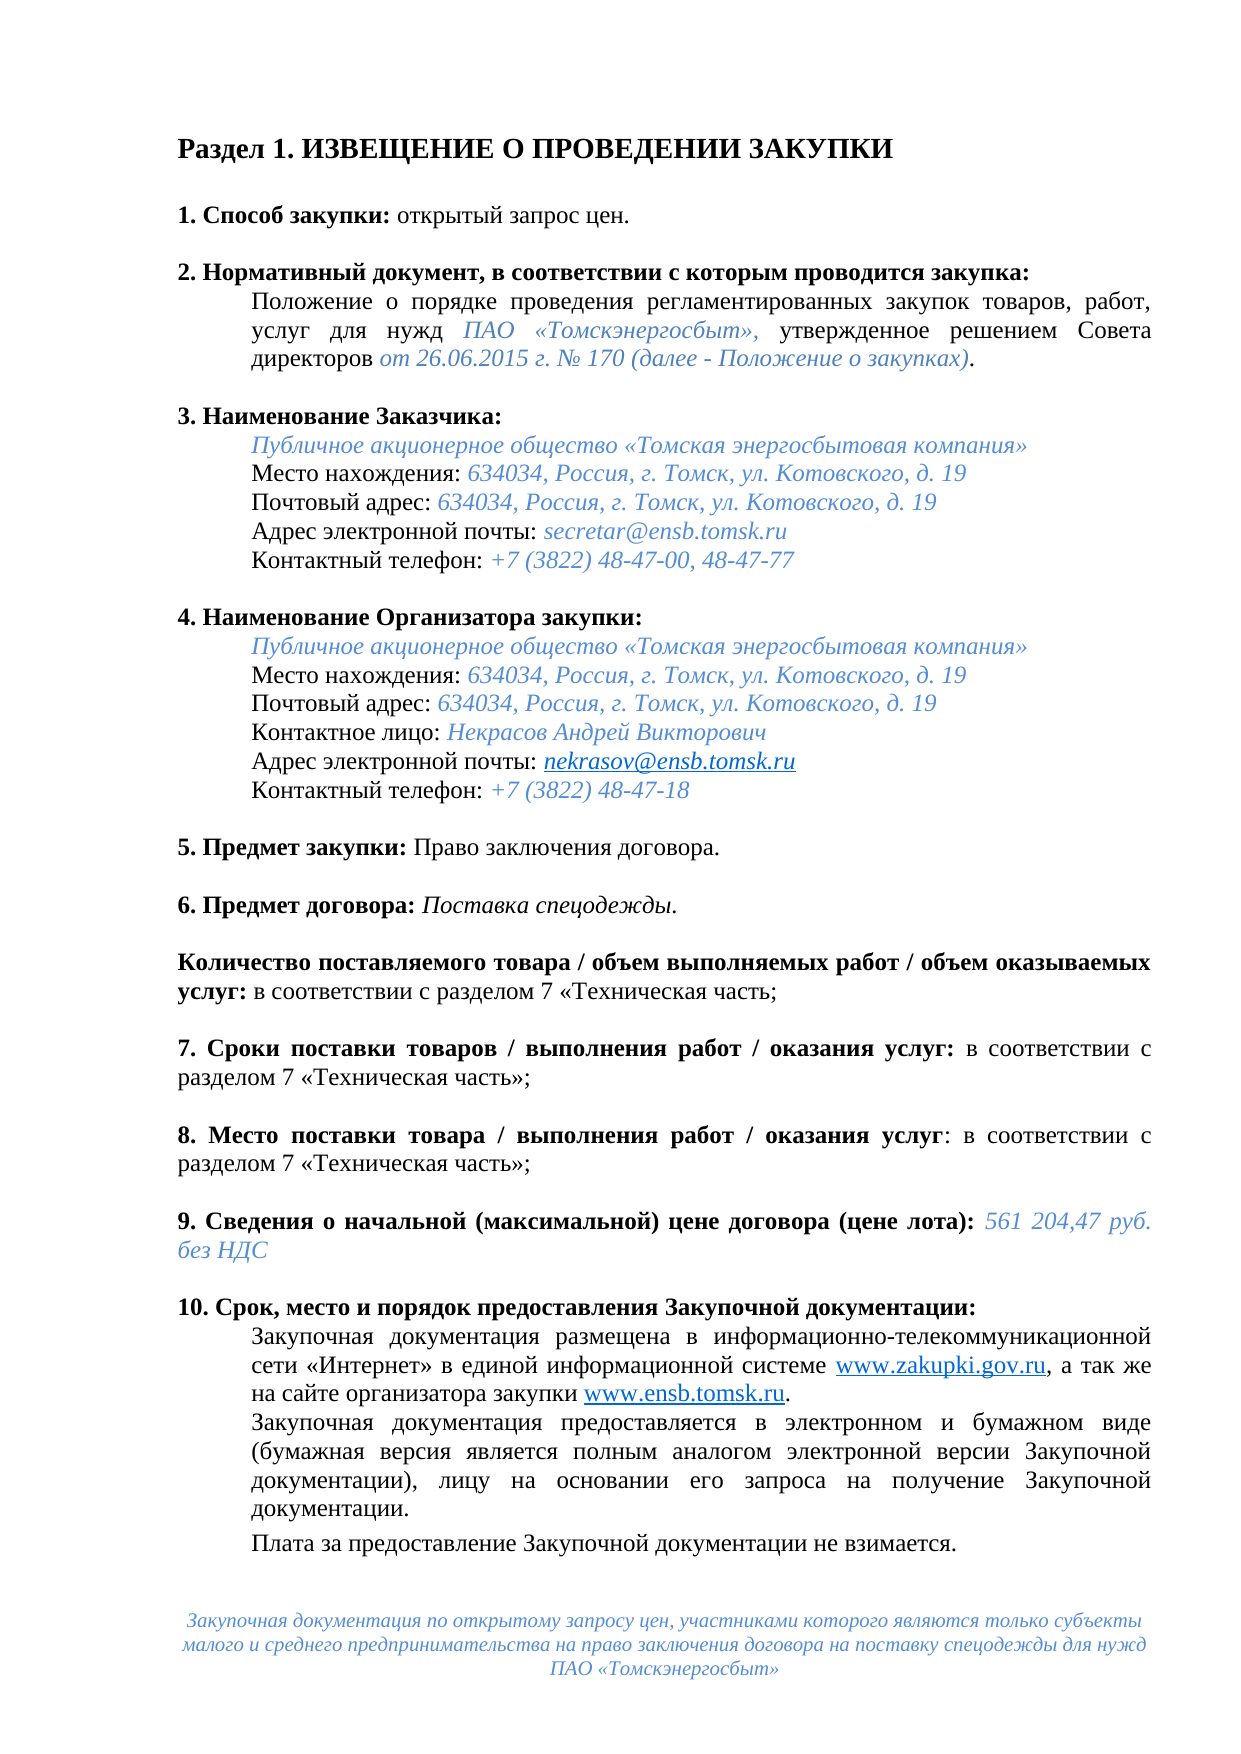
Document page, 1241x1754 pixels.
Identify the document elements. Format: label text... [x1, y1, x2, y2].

text 7. Сроки поставки товаров / выполнения работ / оказания услуг: в соответствии с разделом 7 «Техническая часть»; [177, 1033, 1152, 1091]
text 8. Место поставки товара / выполнения работ / оказания услуг: в соответствии с разделом 7 «Техническая часть»; [177, 1120, 1152, 1177]
text 2. Нормативный документ, в соответствии с которым проводится закупка: [177, 257, 1152, 286]
text 9. Сведения о начальной (максимальной) цене договора (цене лота): 561 204,47 руб. без НДС [177, 1206, 1152, 1263]
text Количество поставляемого товара / объем выполняемых работ / объем оказываемых услуг: в соответствии с разделом 7 «Техническая часть; [177, 947, 1152, 1005]
text Почтовый адрес: 634034, Россия, г. Томск, ул. Котовского, д. 19 [177, 487, 1152, 516]
text 5. Предмет закупки: Право заключения договора. [177, 832, 1152, 861]
text Место нахождения: 634034, Россия, г. Томск, ул. Котовского, д. 19 [251, 660, 1152, 688]
text Плата за предоставление Закупочной документации не взимается. [251, 1528, 1152, 1557]
text Адрес электронной почты: nekrasov@ensb.tomsk.ru [251, 746, 1152, 775]
text Место нахождения: 634034, Россия, г. Томск, ул. Котовского, д. 19 [177, 458, 1152, 487]
text 6. Предмет договора: Поставка спецодежды. [177, 890, 1152, 918]
subtitle Раздел 1. ИЗВЕЩЕНИЕ О ПРОВЕДЕНИИ ЗАКУПКИ [177, 131, 1152, 165]
text 10. Срок, место и порядок предоставления Закупочной документации: [177, 1292, 1152, 1321]
text Положение о порядке проведения регламентированных закупок товаров, работ, услуг для нужд ПАО «Томскэнергосбыт», утвержденное решением Совета директоров от 26.06.2015 г. № 170 (далее - Положение о закупках). [251, 286, 1152, 372]
text Закупочная документация предоставляется в электронном и бумажном виде (бумажная версия является полным аналогом электронной версии Закупочной документации), лицу на основании его запроса на получение Закупочной документации. [251, 1407, 1152, 1522]
text Контактный телефон: +7 (3822) 48-47-18 [251, 775, 1152, 803]
text 3. Наименование Заказчика: [177, 401, 1152, 430]
text Почтовый адрес: 634034, Россия, г. Томск, ул. Котовского, д. 19 [177, 688, 1152, 717]
text Публичное акционерное общество «Томская энергосбытовая компания» [177, 430, 1152, 458]
text Контактный телефон: +7 (3822) 48-47-00, 48-47-77 [177, 545, 1152, 573]
text Закупочная документация размещена в информационно-телекоммуникационной сети «Интернет» в единой информационной системе www.zakupki.gov.ru, а так же на сайте организатора закупки www.ensb.tomsk.ru. [251, 1321, 1152, 1407]
text Контактное лицо: Некрасов Андрей Викторович [251, 717, 1152, 746]
text Публичное акционерное общество «Томская энергосбытовая компания» [177, 631, 1152, 660]
text 4. Наименование Организатора закупки: [177, 602, 1152, 631]
text 1. Способ закупки: открытый запрос цен. [177, 200, 1152, 228]
text Адрес электронной почты: secretar@ensb.tomsk.ru [177, 516, 1152, 545]
